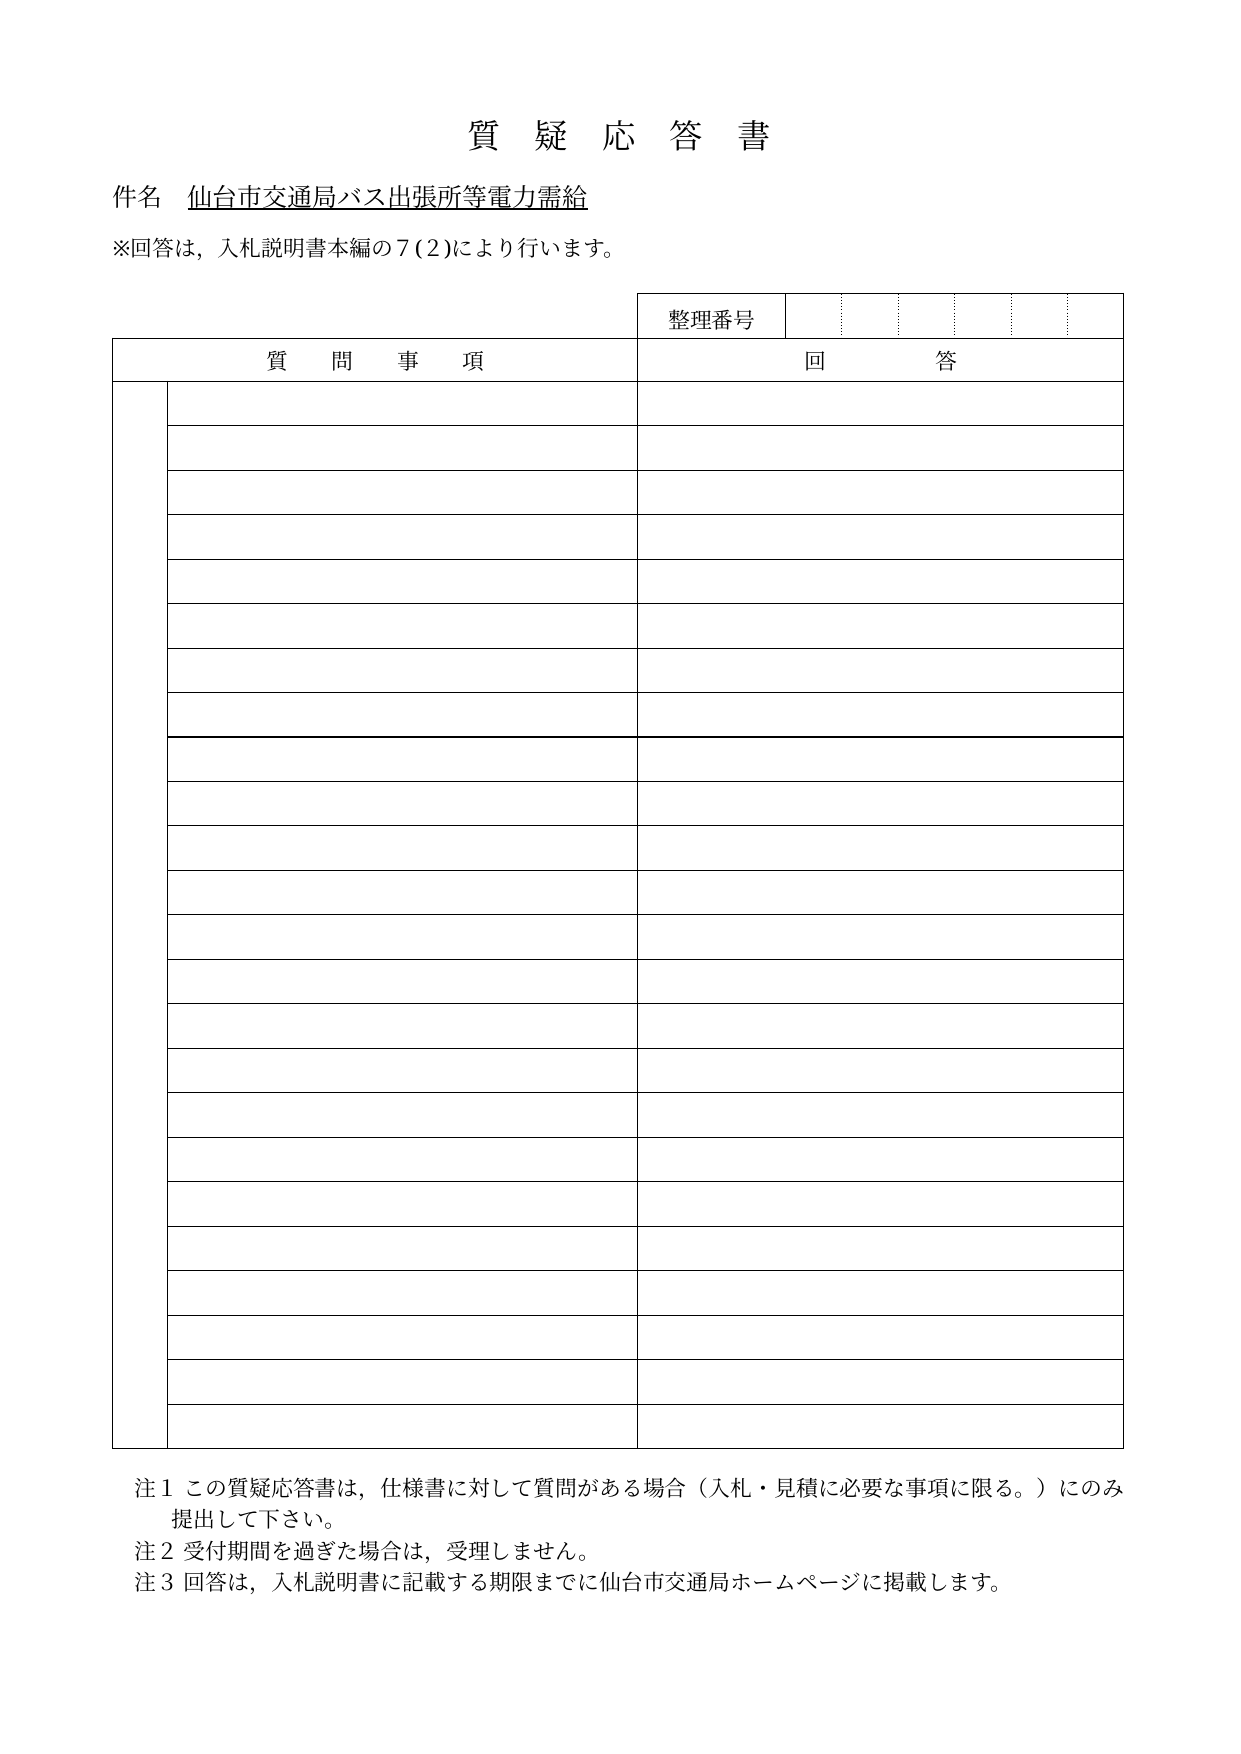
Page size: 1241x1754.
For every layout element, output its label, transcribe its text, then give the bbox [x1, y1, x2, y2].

table_cell [638, 915, 1123, 959]
table_cell [168, 1405, 637, 1448]
table_cell [638, 1405, 1123, 1448]
table_cell [638, 1004, 1123, 1048]
table_cell [638, 426, 1123, 469]
table_cell [168, 1182, 637, 1226]
table_cell [168, 693, 637, 736]
table_cell [638, 693, 1123, 736]
table_cell [638, 782, 1123, 825]
table_cell [168, 1360, 637, 1404]
table_cell 質 問 事 項 [113, 339, 637, 381]
table_cell [638, 382, 1123, 425]
table_cell [638, 1182, 1123, 1226]
table_cell [168, 871, 637, 914]
table_cell [168, 1138, 637, 1181]
table_cell [638, 1360, 1123, 1404]
table_cell [638, 515, 1123, 558]
text ※回答は，入札説明書本編の７(２)により行います。 [112, 231, 1125, 263]
table_cell [168, 826, 637, 870]
table_header [898, 294, 954, 338]
table_cell [168, 471, 637, 514]
table_cell [168, 915, 637, 959]
table_cell [638, 649, 1123, 692]
table_header [1068, 294, 1123, 338]
table_cell [638, 738, 1123, 781]
table_cell [168, 515, 637, 558]
table_cell [168, 560, 637, 603]
table_cell [638, 960, 1123, 1003]
table_cell [638, 604, 1123, 647]
table_cell [168, 604, 637, 647]
table_cell [638, 1093, 1123, 1137]
table_header 整理番号 [638, 294, 785, 338]
table_cell [113, 382, 167, 1448]
table_cell [168, 426, 637, 469]
table_header [1011, 294, 1067, 338]
table_cell [168, 1049, 637, 1092]
table_cell [638, 1316, 1123, 1359]
text 質 疑 応 答 書 [112, 118, 1125, 156]
table_cell [168, 782, 637, 825]
table_cell [168, 649, 637, 692]
table_header [786, 294, 842, 338]
table_cell [638, 826, 1123, 870]
text 注１ この質疑応答書は，仕様書に対して質問がある場合（入札・見積に必要な事項に限る。）にのみ提出して下さい。 [112, 1471, 1125, 1534]
text 注２ 受付期間を過ぎた場合は，受理しません。 [112, 1534, 1125, 1565]
table_cell [168, 1004, 637, 1048]
table_cell [168, 1227, 637, 1270]
table_header [842, 294, 898, 338]
table_header [955, 294, 1011, 338]
table_cell [168, 1316, 637, 1359]
table_cell [638, 560, 1123, 603]
table_cell [638, 1227, 1123, 1270]
table_cell [638, 871, 1123, 914]
text 件名 仙台市交通局バス出張所等電力需給 [112, 177, 1125, 213]
table_cell [168, 960, 637, 1003]
table_cell [638, 1271, 1123, 1315]
table_cell [638, 1138, 1123, 1181]
table_cell [168, 1093, 637, 1137]
table_cell [168, 1271, 637, 1315]
table_cell [168, 738, 637, 781]
table_cell [638, 471, 1123, 514]
text 注３ 回答は，入札説明書に記載する期限までに仙台市交通局ホームページに掲載します。 [112, 1565, 1125, 1597]
table_cell 回 答 [638, 339, 1123, 381]
table_cell [168, 382, 637, 425]
table_cell [638, 1049, 1123, 1092]
